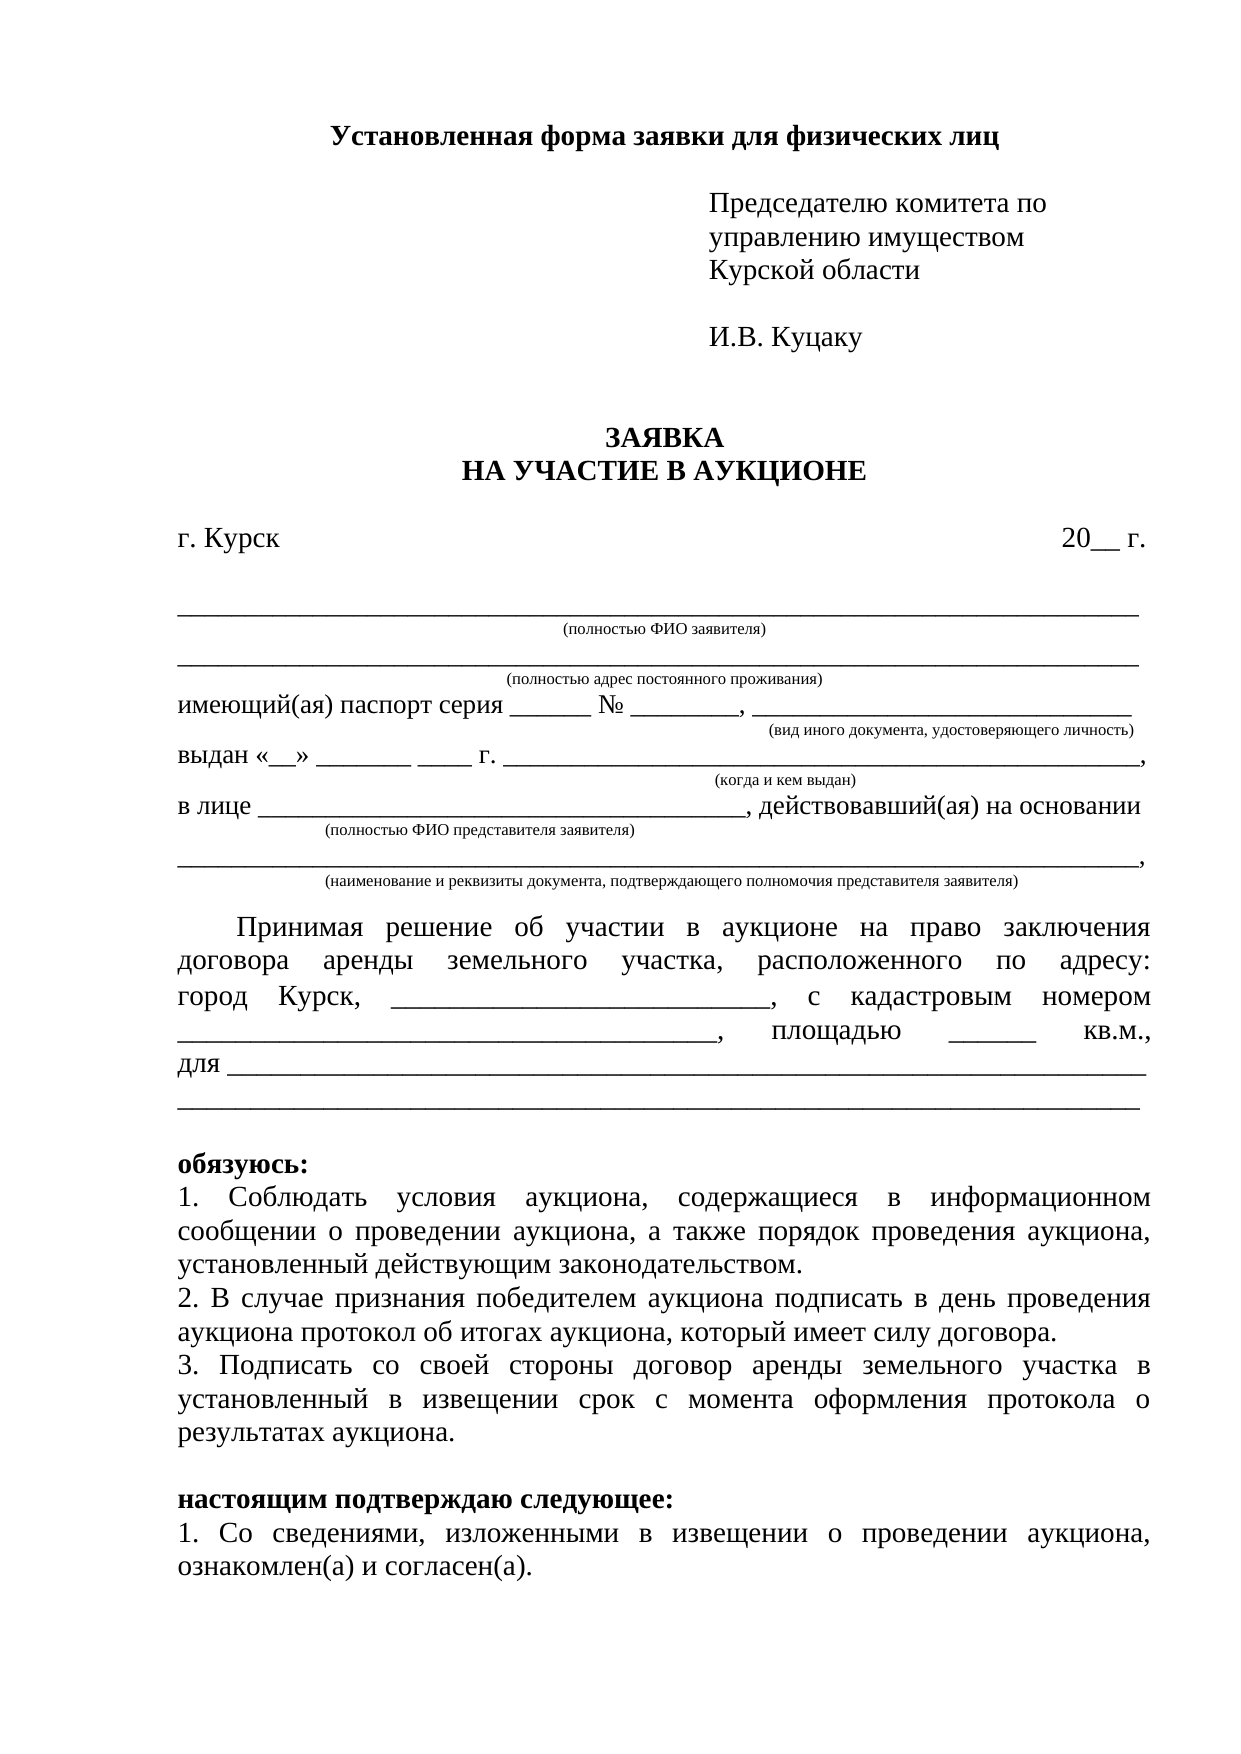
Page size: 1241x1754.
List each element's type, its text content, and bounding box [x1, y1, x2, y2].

title ЗАЯВКА [177, 420, 1152, 453]
text __________________________________________________________________ [177, 1079, 1152, 1112]
text 1. Со сведениями, изложенными в извещении о проведении аукциона, ознакомлен(а) и согласен(а). [177, 1515, 1152, 1582]
text (когда и кем выдан) [177, 770, 1152, 789]
text 1. Соблюдать условия аукциона, содержащиеся в информационном сообщении о проведении аукциона, а также порядок проведения аукциона, установленный действующим законодательством. [177, 1179, 1152, 1280]
text выдан «__» _______ ____ г. _______________________________________________, [177, 739, 1152, 770]
text 2. В случае признания победителем аукциона подписать в день проведения аукциона протокол об итогах аукциона, который имеет силу договора. [177, 1280, 1152, 1347]
text обязуюсь: [177, 1146, 1152, 1179]
text (полностью ФИО представителя заявителя) [177, 820, 1152, 839]
text Курской области [709, 252, 1152, 286]
text г. Курск 20__ г. [177, 521, 1152, 554]
text настоящим подтверждаю следующее: [177, 1481, 1152, 1515]
text И.В. Куцаку [709, 319, 1152, 353]
text в лице ____________________________________, действовавший(ая) на основании [177, 789, 1152, 820]
text Принимая решение об участии в аукционе на право заключения договора аренды земельного участка, расположенного по адресу: город Курск, __________________________, с кадастровым номером _____________________________________, площадью ______ кв.м., для _______________________________________________________________ [177, 909, 1152, 1079]
text (вид иного документа, удостоверяющего личность) [177, 719, 1152, 739]
text _______________________________________________________________________ [177, 638, 1152, 669]
text (полностью ФИО заявителя) [177, 619, 1152, 638]
text (полностью адрес постоянного проживания) [177, 669, 1152, 688]
text Установленная форма заявки для физических лиц [177, 118, 1152, 152]
text управлению имуществом [709, 219, 1152, 252]
text _______________________________________________________________________, (наименование и реквизиты документа, подтверждающего полномочия представителя заявителя) [177, 839, 1152, 889]
title НА УЧАСТИЕ В АУКЦИОНЕ [177, 453, 1152, 487]
text Председателю комитета по [709, 185, 1152, 219]
text имеющий(ая) паспорт серия ______ № ________, ____________________________ [177, 688, 1152, 719]
text _______________________________________________________________________ [177, 588, 1152, 619]
text 3. Подписать со своей стороны договор аренды земельного участка в установленный в извещении срок с момента оформления протокола о результатах аукциона. [177, 1347, 1152, 1448]
